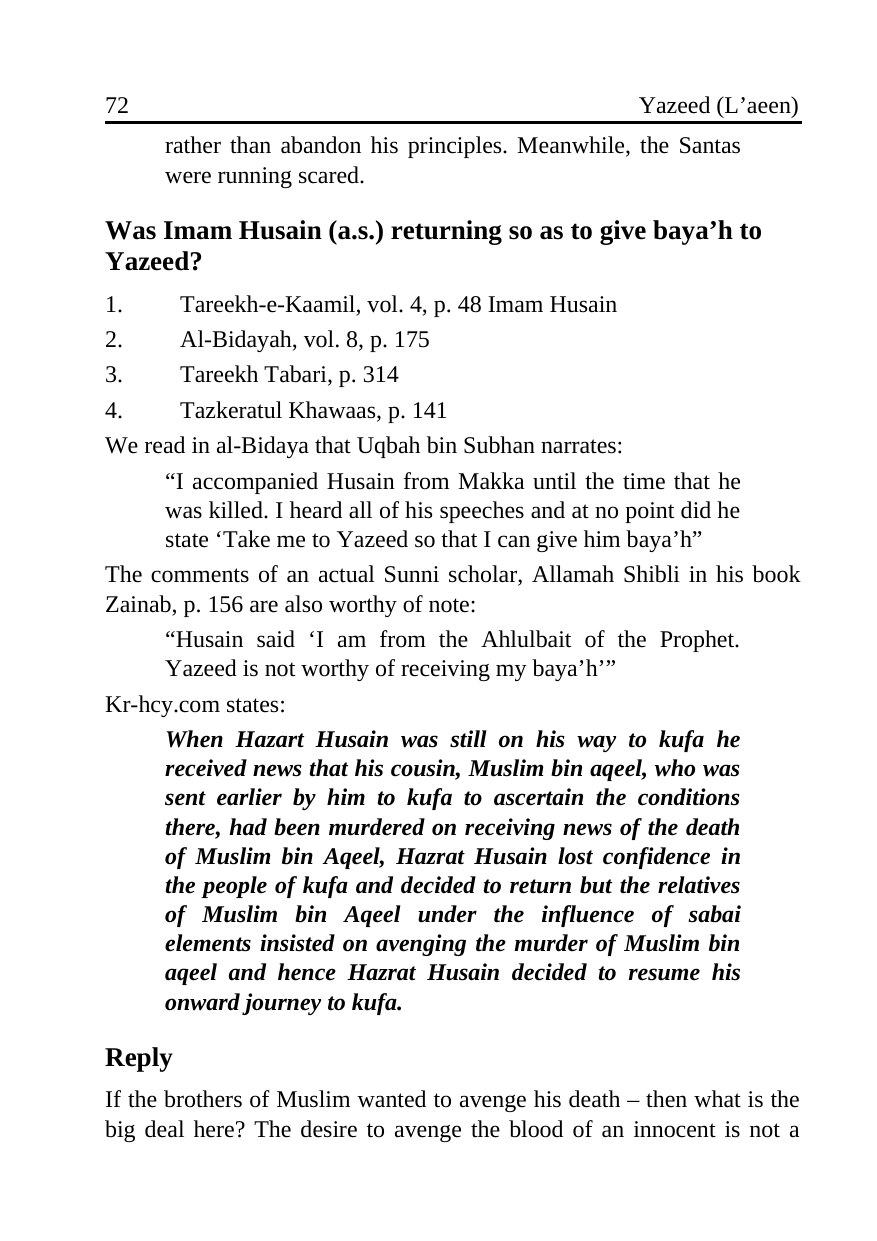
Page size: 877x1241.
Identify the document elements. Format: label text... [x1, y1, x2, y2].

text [165, 131, 742, 189]
subtitle Reply [105, 1041, 802, 1072]
text When Hazart Husain was still on his way to kufa he received news that his cousin, Muslim bin aqeel, who was sent earlier by him to kufa to ascertain the conditions there, had been murdered on receiving news of the death of Muslim bin Aqeel, Hazrat Husain lost confidence in the people of kufa and decided to return but the relatives of Muslim bin Aqeel under the influence of sabai elements insisted on avenging the murder of Muslim bin aqeel and hence Hazrat Husain decided to resume his onward journey to kufa. [165, 724, 742, 1016]
text Kr-hcy.com states: [105, 689, 802, 718]
text 3. Tareekh Tabari, p. 314 [105, 359, 802, 389]
text 2. Al-Bidayah, vol. 8, p. 175 [105, 324, 802, 353]
subtitle Was Imam Husain (a.s.) returning so as to give baya’h to Yazeed? [105, 214, 802, 276]
text “Husain said ‘I am from the Ahlulbait of the Prophet. Yazeed is not worthy of receiving my baya’h’” [165, 624, 742, 682]
text We read in al-Bidaya that Uqbah bin Subhan narrates: [105, 430, 802, 459]
text 4. Tazkeratul Khawaas, p. 141 [105, 395, 802, 424]
text The comments of an actual Sunni scholar, Allamah Shibli in his book Zainab, p. 156 are also worthy of note: [105, 559, 802, 618]
text “I accompanied Husain from Makka until the time that he was killed. I heard all of his speeches and at no point did he state ‘Take me to Yazeed so that I can give him baya’h” [165, 466, 742, 553]
text 1. Tareekh-e-Kaamil, vol. 4, p. 48 Imam Husain [105, 289, 802, 318]
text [105, 1084, 802, 1143]
